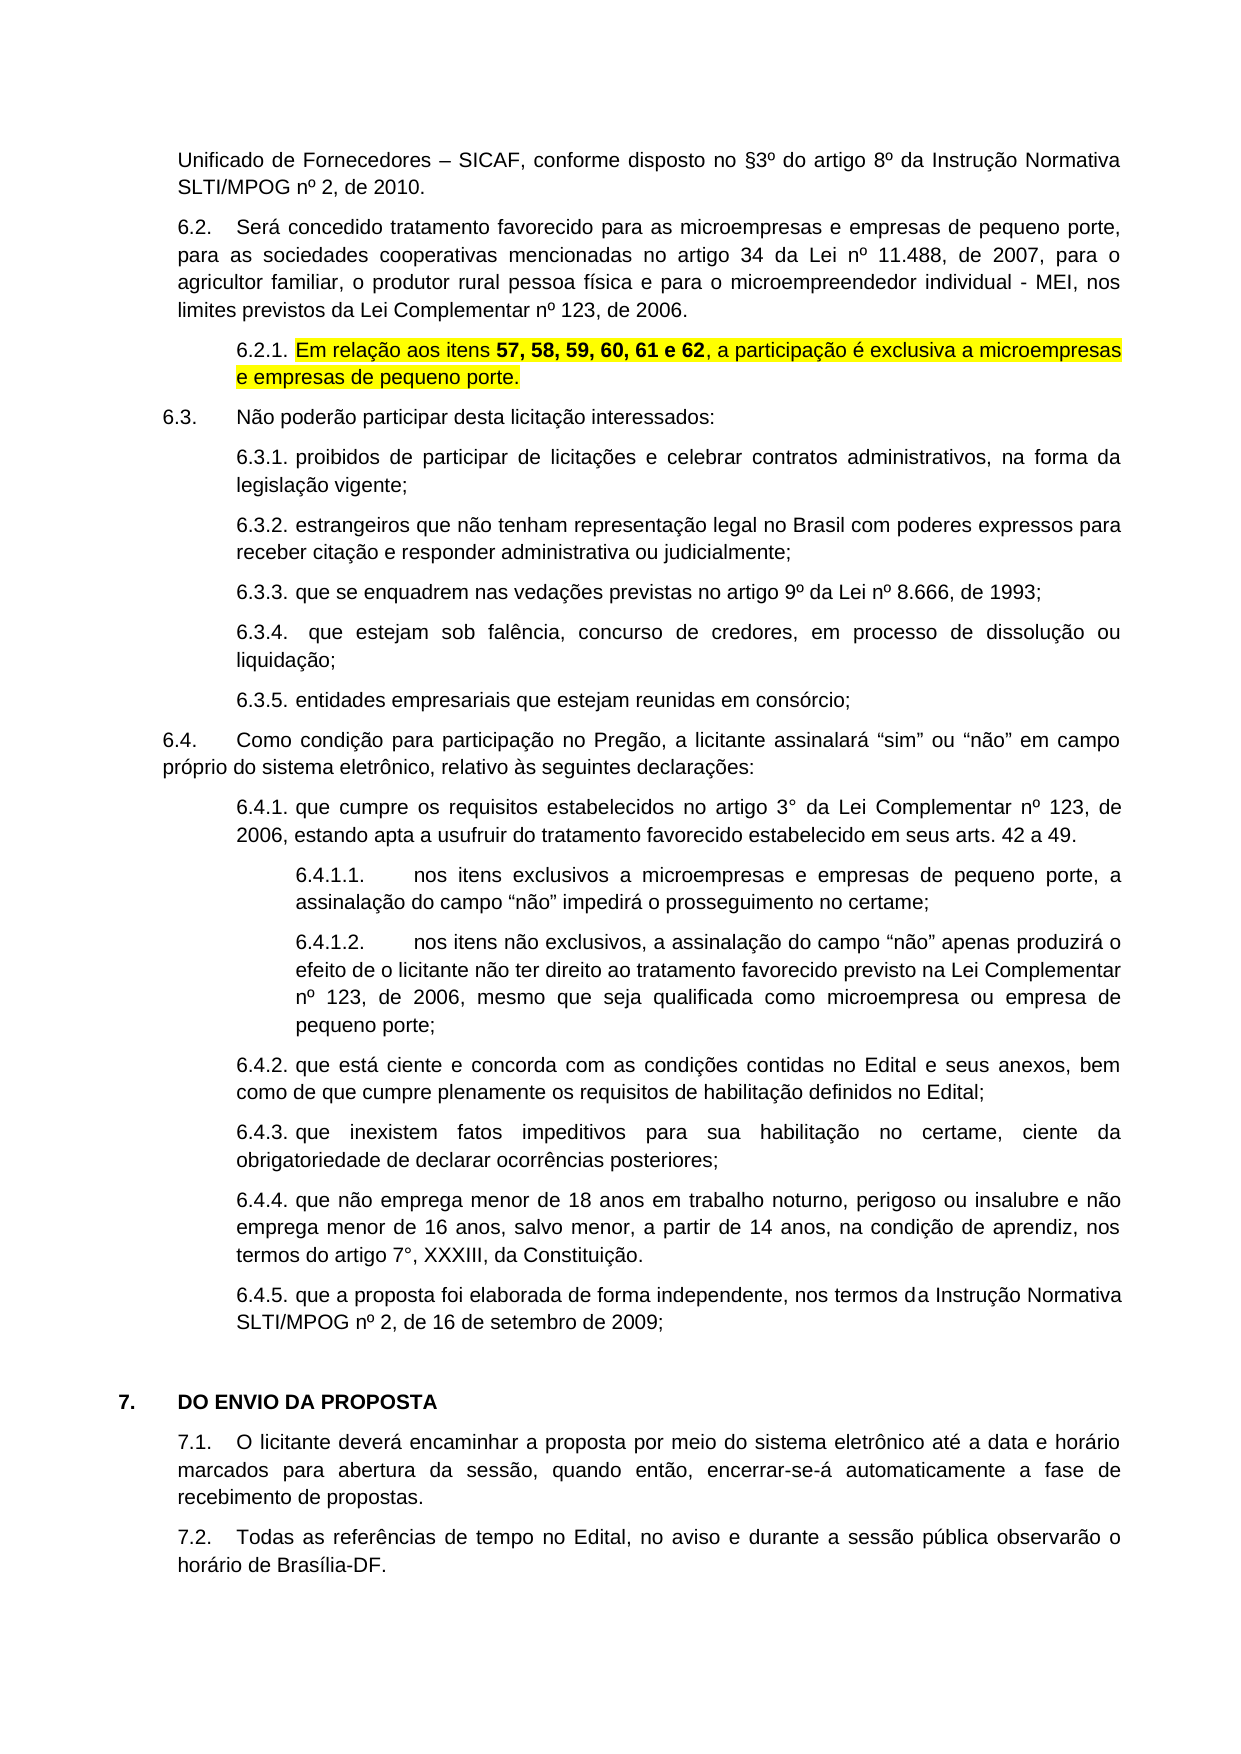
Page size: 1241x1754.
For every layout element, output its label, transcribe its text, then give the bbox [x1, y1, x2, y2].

list que cumpre os requisitos estabelecidos no artigo 3° da Lei Complementar nº 123, de 2006, estando apta a usufruir do tratamento favorecido estabelecido em seus arts. 42 a 49. [236, 795, 1122, 847]
list nos itens não exclusivos, a assinalação do campo “não” apenas produzirá o efeito de o licitante não ter direito ao tratamento favorecido previsto na Lei Complementar nº 123, de 2006, mesmo que seja qualificada como microempresa ou empresa de pequeno porte; [295, 930, 1122, 1037]
list proibidos de participar de licitações e celebrar contratos administrativos, na forma da legislação vigente; [236, 445, 1122, 497]
list que a proposta foi elaborada de forma independente, nos termos da Instrução Normativa SLTI/MPOG nº 2, de 16 de setembro de 2009; [236, 1283, 1122, 1334]
list que estejam sob falência, concurso de credores, em processo de dissolução ou liquidação; [236, 620, 1122, 672]
list O licitante deverá encaminhar a proposta por meio do sistema eletrônico até a data e horário marcados para abertura da sessão, quando então, encerrar-se-á automaticamente a fase de recebimento de propostas. [177, 1430, 1122, 1509]
list que inexistem fatos impeditivos para sua habilitação no certame, ciente da obrigatoriedade de declarar ocorrências posteriores; [236, 1120, 1122, 1172]
list Todas as referências de tempo no Edital, no aviso e durante a sessão pública observarão o horário de Brasília-DF. [177, 1525, 1122, 1577]
list Em relação aos itens 57, 58, 59, 60, 61 e 62, a participação é exclusiva a microempresas e empresas de pequeno porte. [236, 338, 1122, 389]
list que não emprega menor de 18 anos em trabalho noturno, perigoso ou insalubre e não emprega menor de 16 anos, salvo menor, a partir de 14 anos, na condição de aprendiz, nos termos do artigo 7°, XXXIII, da Constituição. [236, 1188, 1122, 1267]
list que está ciente e concorda com as condições contidas no Edital e seus anexos, bem como de que cumpre plenamente os requisitos de habilitação definidos no Edital; [236, 1053, 1122, 1104]
list Como condição para participação no Pregão, a licitante assinalará “sim” ou “não” em campo próprio do sistema eletrônico, relativo às seguintes declarações: [162, 728, 1122, 779]
list Será concedido tratamento favorecido para as microempresas e empresas de pequeno porte, para as sociedades cooperativas mencionadas no artigo 34 da Lei nº 11.488, de 2007, para o agricultor familiar, o produtor rural pessoa física e para o microempreendedor individual - MEI, nos limites previstos da Lei Complementar nº 123, de 2006. [177, 215, 1122, 322]
list entidades empresariais que estejam reunidas em consórcio; [236, 688, 1122, 712]
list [177, 148, 1122, 199]
list estrangeiros que não tenham representação legal no Brasil com poderes expressos para receber citação e responder administrativa ou judicialmente; [236, 513, 1122, 564]
list nos itens exclusivos a microempresas e empresas de pequeno porte, a assinalação do campo “não” impedirá o prosseguimento no certame; [295, 863, 1122, 914]
list que se enquadrem nas vedações previstas no artigo 9º da Lei nº 8.666, de 1993; [236, 580, 1122, 604]
list Não poderão participar desta licitação interessados: [162, 405, 1122, 429]
list DO ENVIO DA PROPOSTA [118, 1390, 1122, 1414]
